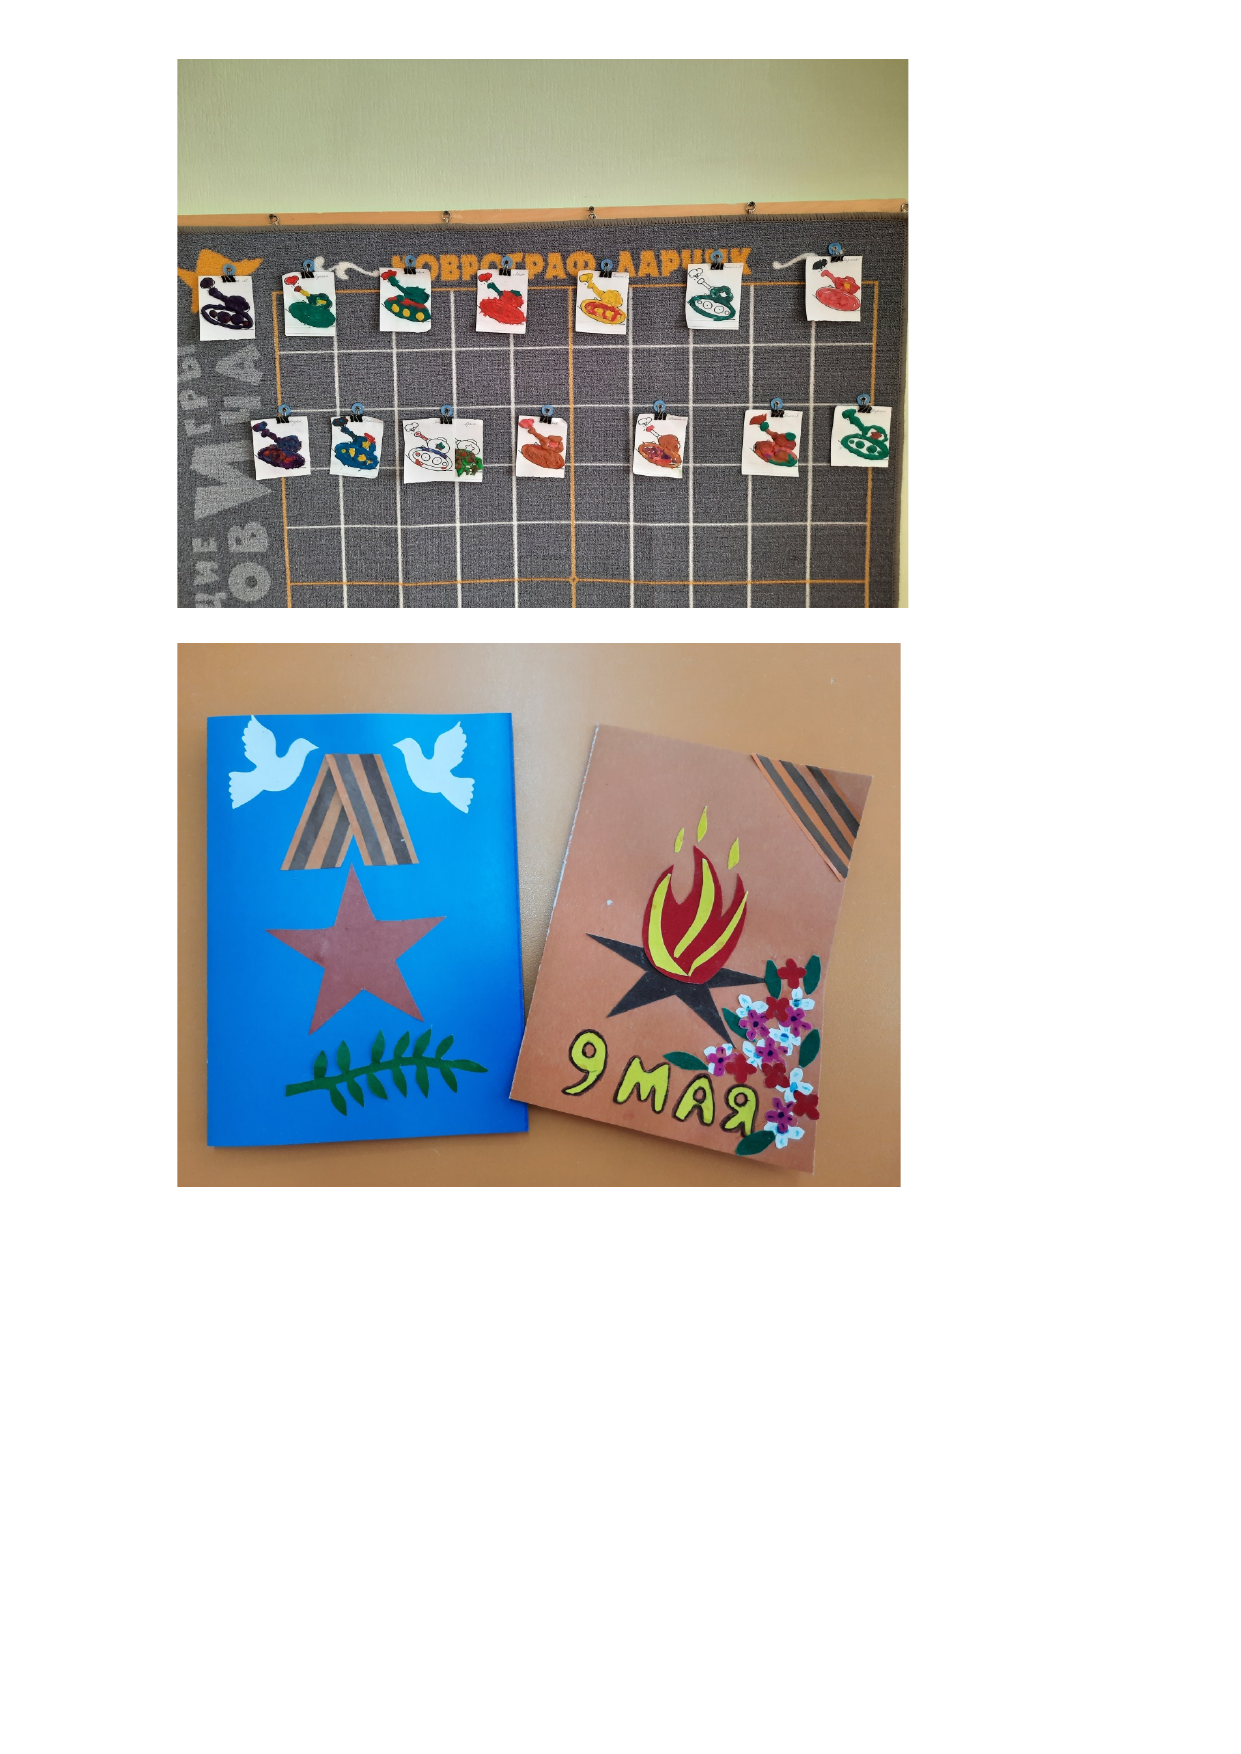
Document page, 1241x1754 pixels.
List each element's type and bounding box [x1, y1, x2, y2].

picture [177, 59, 909, 608]
picture [177, 643, 901, 1187]
